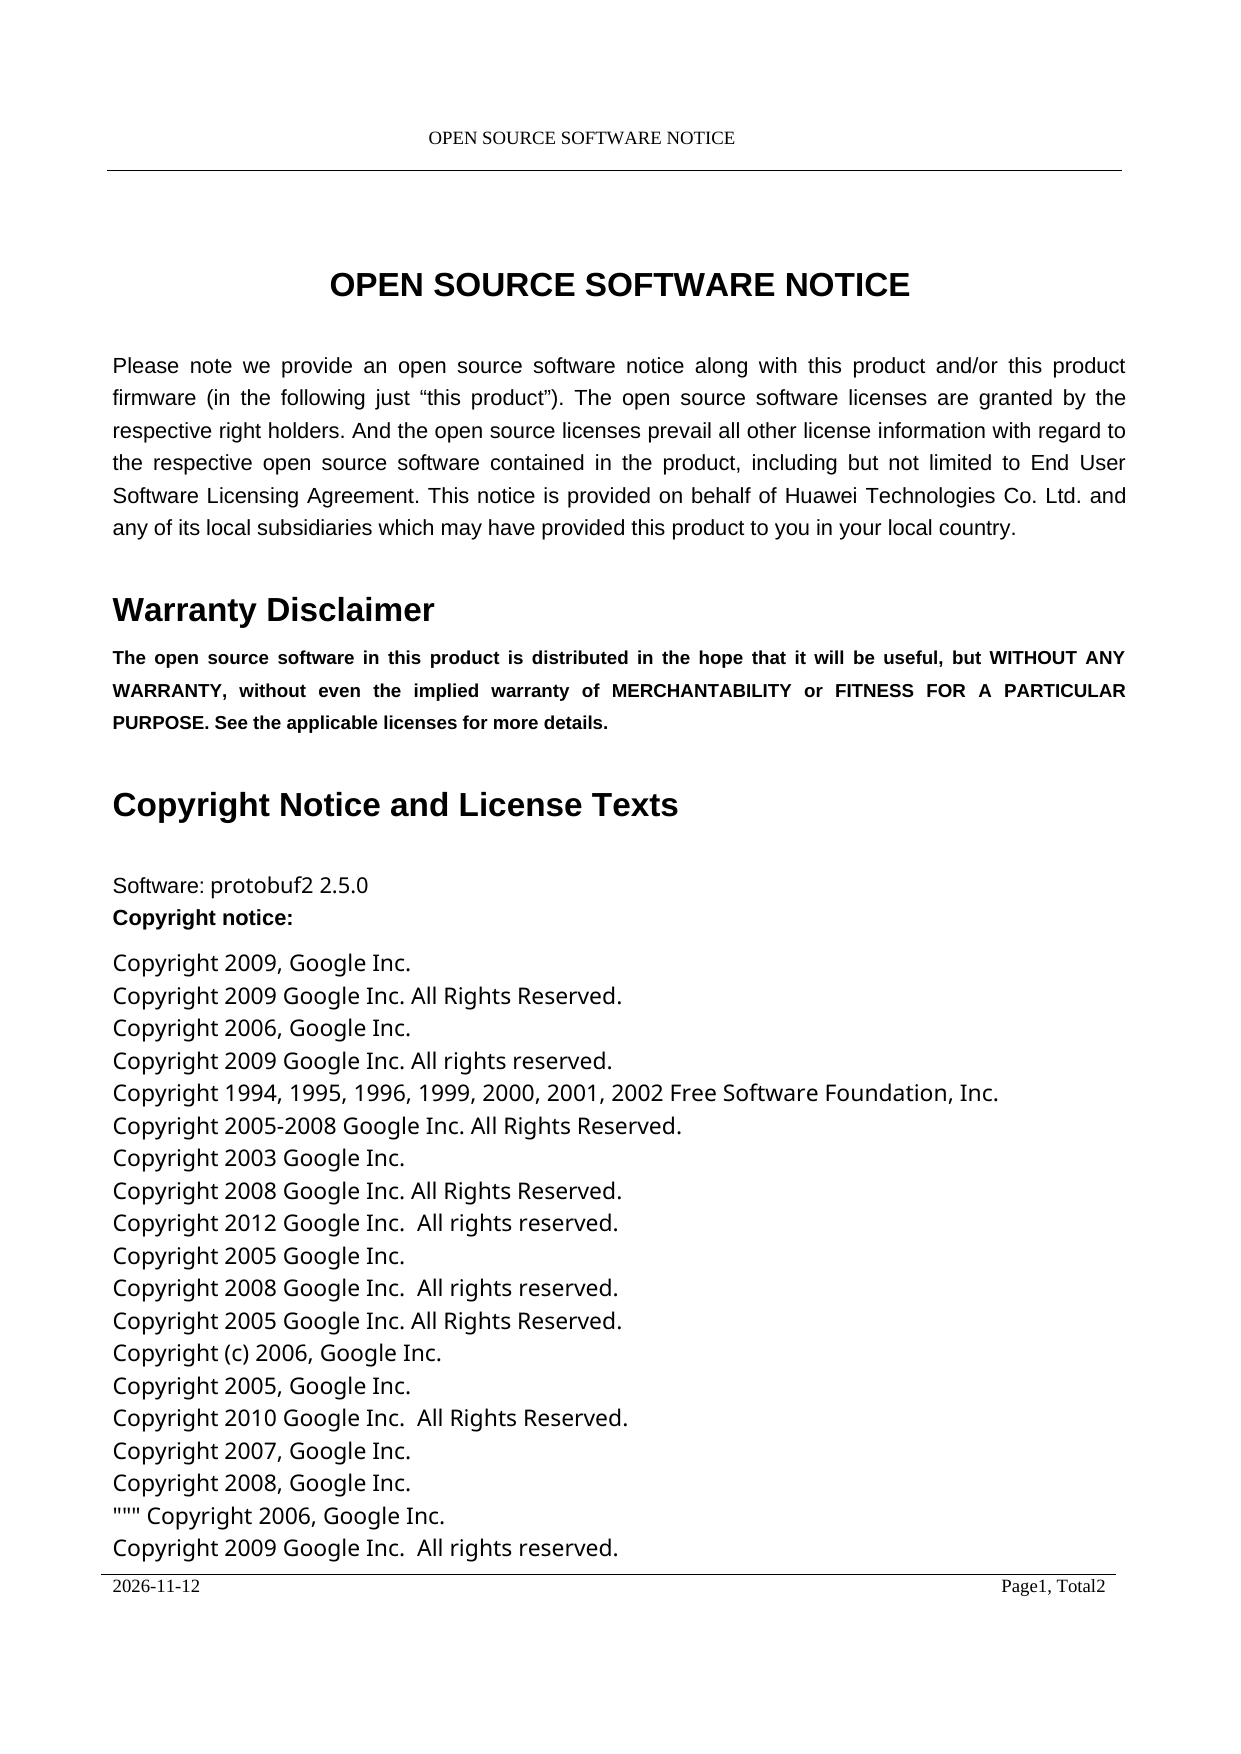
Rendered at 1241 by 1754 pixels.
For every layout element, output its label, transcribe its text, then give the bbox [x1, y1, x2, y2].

text Copyright 2005 Google Inc. [112, 1239, 1128, 1272]
text Copyright 2009, Google Inc. [112, 947, 1128, 979]
text Copyright 2012 Google Inc. All rights reserved. [112, 1207, 1128, 1239]
text Warranty Disclaimer [112, 576, 1128, 641]
text Copyright 1994, 1995, 1996, 1999, 2000, 2001, 2002 Free Software Foundation, Inc. [112, 1077, 1128, 1109]
text Please note we provide an open source software notice along with this product and/or this product firmware (in the following just “this product”). The open source software licenses are granted by the respective right holders. And the open source licenses prevail all other license information with regard to the respective open source software contained in the product, including but not limited to End User Software Licensing Agreement. This notice is provided on behalf of Huawei Technologies Co. Ltd. and any of its local subsidiaries which may have provided this product to you in your local country. [112, 349, 1128, 544]
text Copyright 2008 Google Inc. All Rights Reserved. [112, 1174, 1128, 1207]
text The open source software in this product is distributed in the hope that it will be useful, but WITHOUT ANY WARRANTY, without even the implied warranty of MERCHANTABILITY or FITNESS FOR A PARTICULAR PURPOSE. See the applicable licenses for more details. [112, 641, 1128, 739]
text Copyright 2009 Google Inc. All rights reserved. [112, 1044, 1128, 1077]
text Copyright 2008, Google Inc. [112, 1467, 1128, 1499]
text Copyright 2005, Google Inc. [112, 1369, 1128, 1402]
text Copyright 2005 Google Inc. All Rights Reserved. [112, 1304, 1128, 1337]
text Copyright 2005-2008 Google Inc. All Rights Reserved. [112, 1109, 1128, 1142]
text Copyright 2007, Google Inc. [112, 1434, 1128, 1467]
text Copyright Notice and License Texts [112, 771, 1128, 836]
text Software: protobuf2 2.5.0 [112, 869, 1128, 901]
text Copyright notice: [112, 901, 1128, 934]
text Copyright 2006, Google Inc. [112, 1012, 1128, 1044]
text Copyright 2008 Google Inc. All rights reserved. [112, 1272, 1128, 1304]
text Copyright 2009 Google Inc. All Rights Reserved. [112, 979, 1128, 1012]
text Copyright (c) 2006, Google Inc. [112, 1337, 1128, 1369]
text """ Copyright 2006, Google Inc. [112, 1499, 1128, 1532]
text Copyright 2010 Google Inc. All Rights Reserved. [112, 1402, 1128, 1434]
text Copyright 2003 Google Inc. [112, 1142, 1128, 1174]
text Copyright 2009 Google Inc. All rights reserved. [112, 1532, 1128, 1564]
text OPEN SOURCE SOFTWARE NOTICE [112, 251, 1128, 316]
